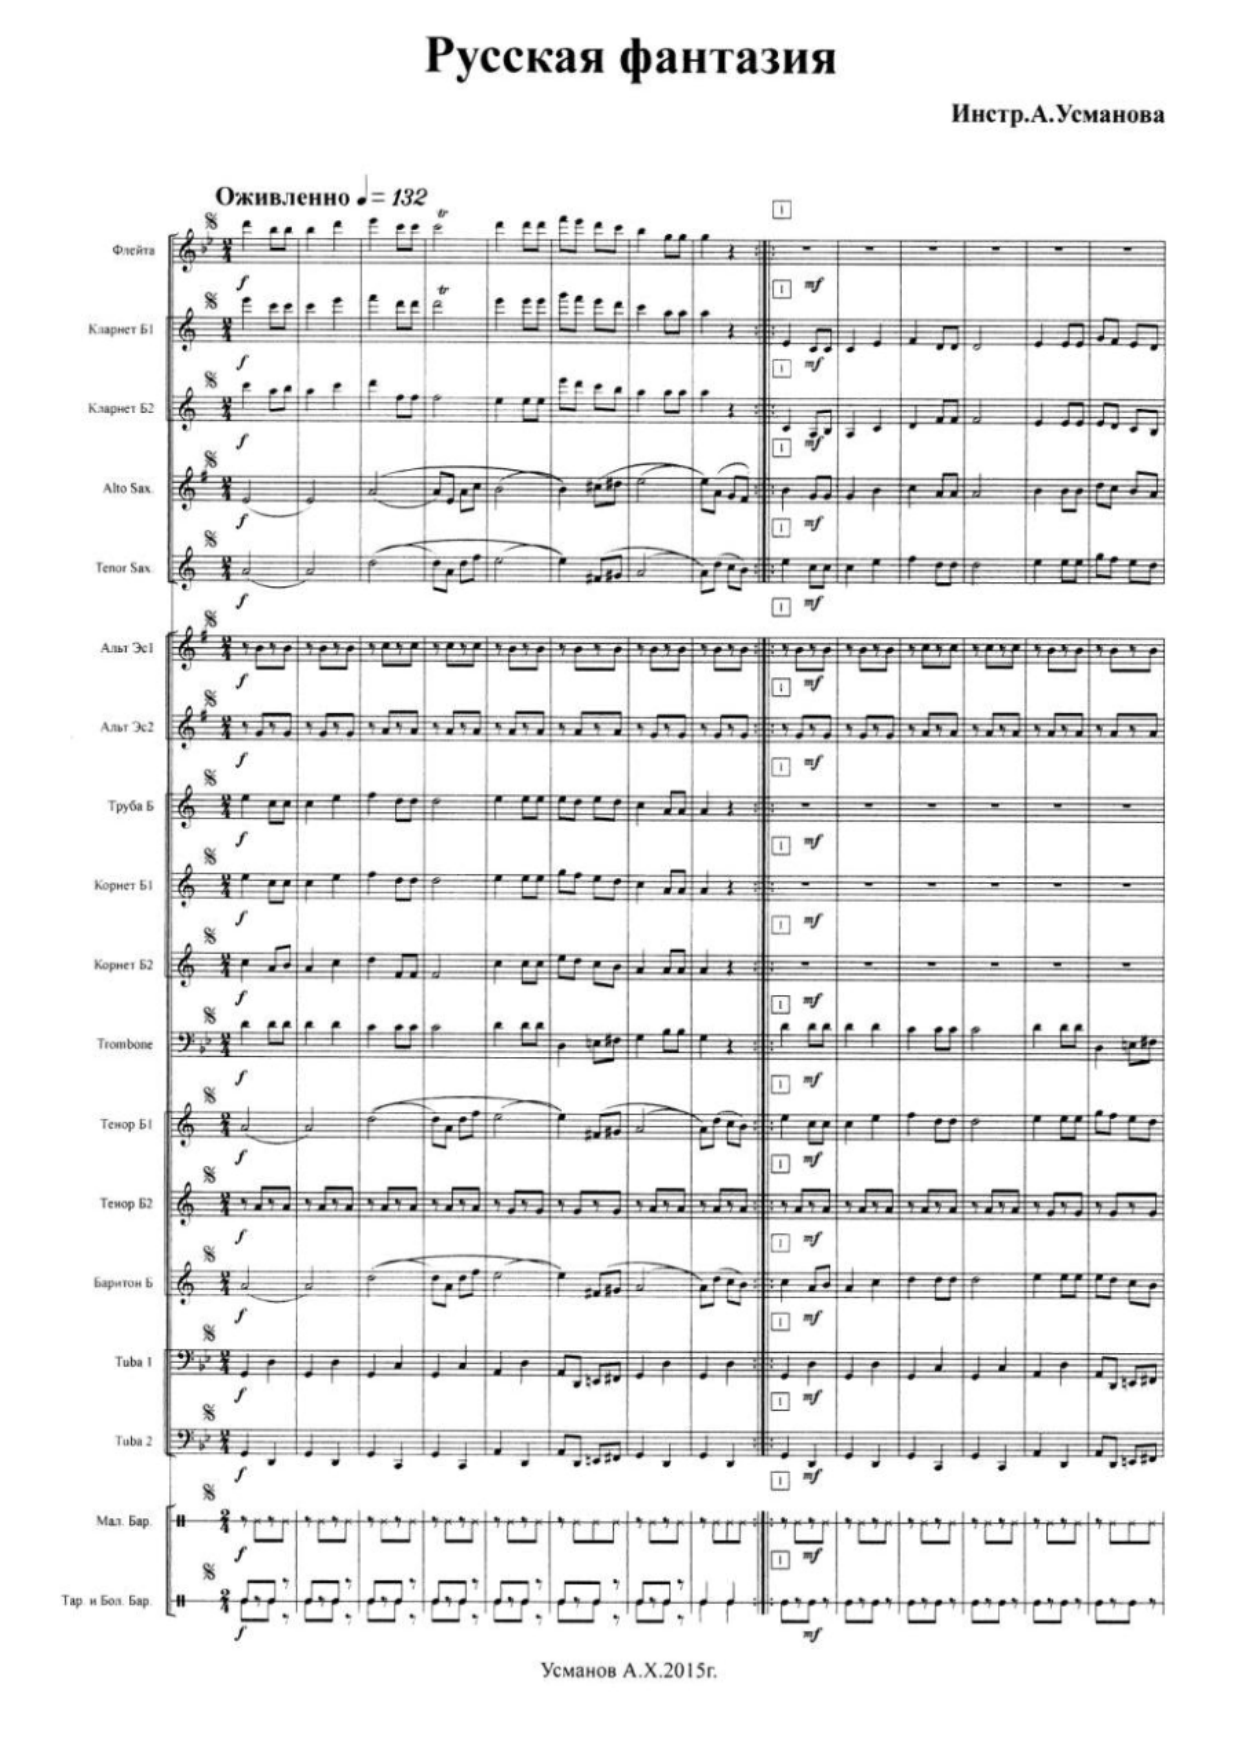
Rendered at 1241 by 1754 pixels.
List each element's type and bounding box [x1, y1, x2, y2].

picture [49, 32, 1187, 1690]
